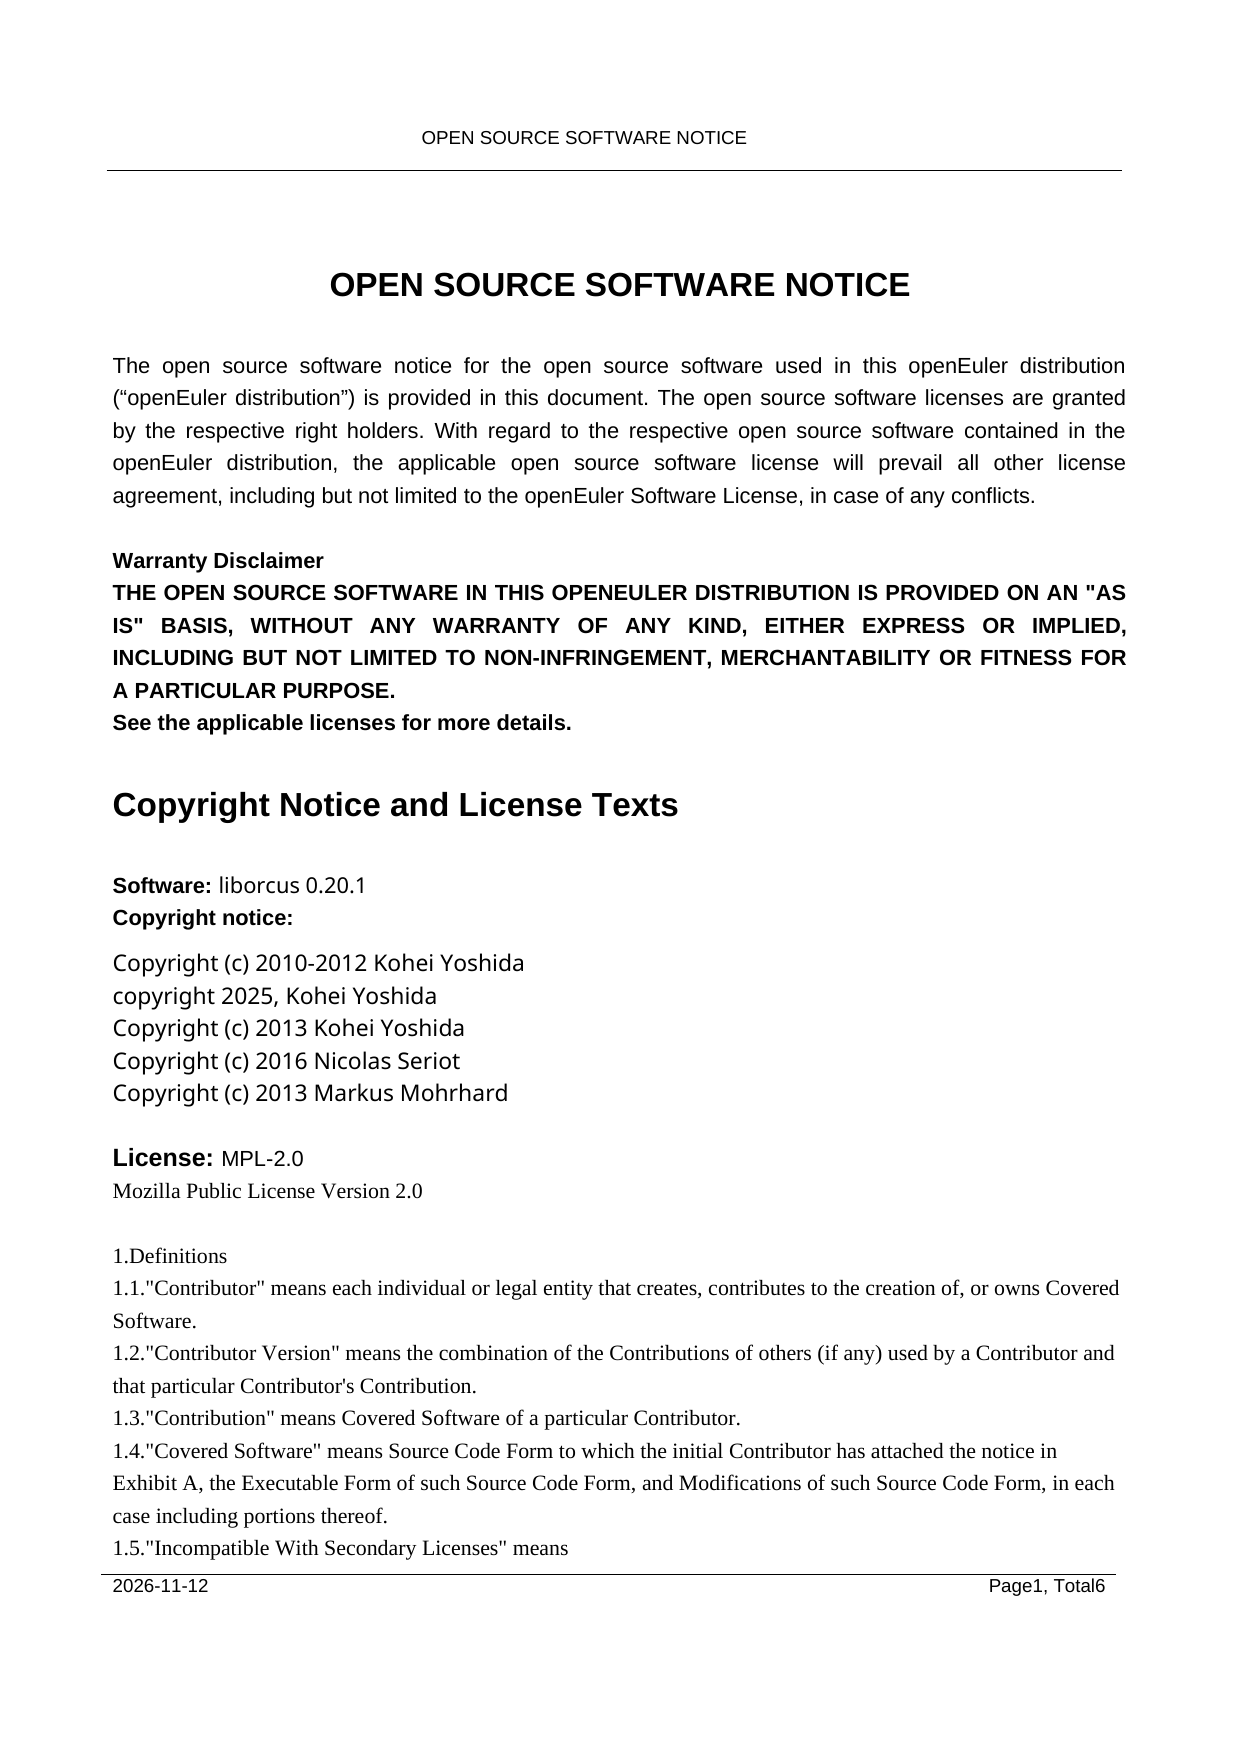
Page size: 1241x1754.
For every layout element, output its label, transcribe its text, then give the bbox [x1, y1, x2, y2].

text Warranty Disclaimer [112, 544, 1128, 576]
text Copyright Notice and License Texts [112, 771, 1128, 836]
text THE OPEN SOURCE SOFTWARE IN THIS OPENEULER DISTRIBUTION IS PROVIDED ON AN "AS IS" BASIS, WITHOUT ANY WARRANTY OF ANY KIND, EITHER EXPRESS OR IMPLIED, INCLUDING BUT NOT LIMITED TO NON-INFRINGEMENT, MERCHANTABILITY OR FITNESS FOR A PARTICULAR PURPOSE. See the applicable licenses for more details. [112, 576, 1128, 739]
text The open source software notice for the open source software used in this openEuler distribution (“openEuler distribution”) is provided in this document. The open source software licenses are granted by the respective right holders. With regard to the respective open source software contained in the openEuler distribution, the applicable open source software license will prevail all other license agreement, including but not limited to the openEuler Software License, in case of any conflicts. [112, 349, 1128, 511]
title Software: liborcus 0.20.1 [112, 869, 1128, 901]
text License: MPL-2.0 [112, 1142, 1128, 1174]
text OPEN SOURCE SOFTWARE NOTICE [112, 251, 1128, 316]
text Copyright (c) 2010-2012 Kohei Yoshida copyright 2025, Kohei Yoshida Copyright (c) 2013 Kohei Yoshida Copyright (c) 2016 Nicolas Seriot Copyright (c) 2013 Markus Mohrhard [112, 947, 1128, 1142]
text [112, 1174, 1128, 1564]
text Copyright notice: [112, 901, 1128, 934]
